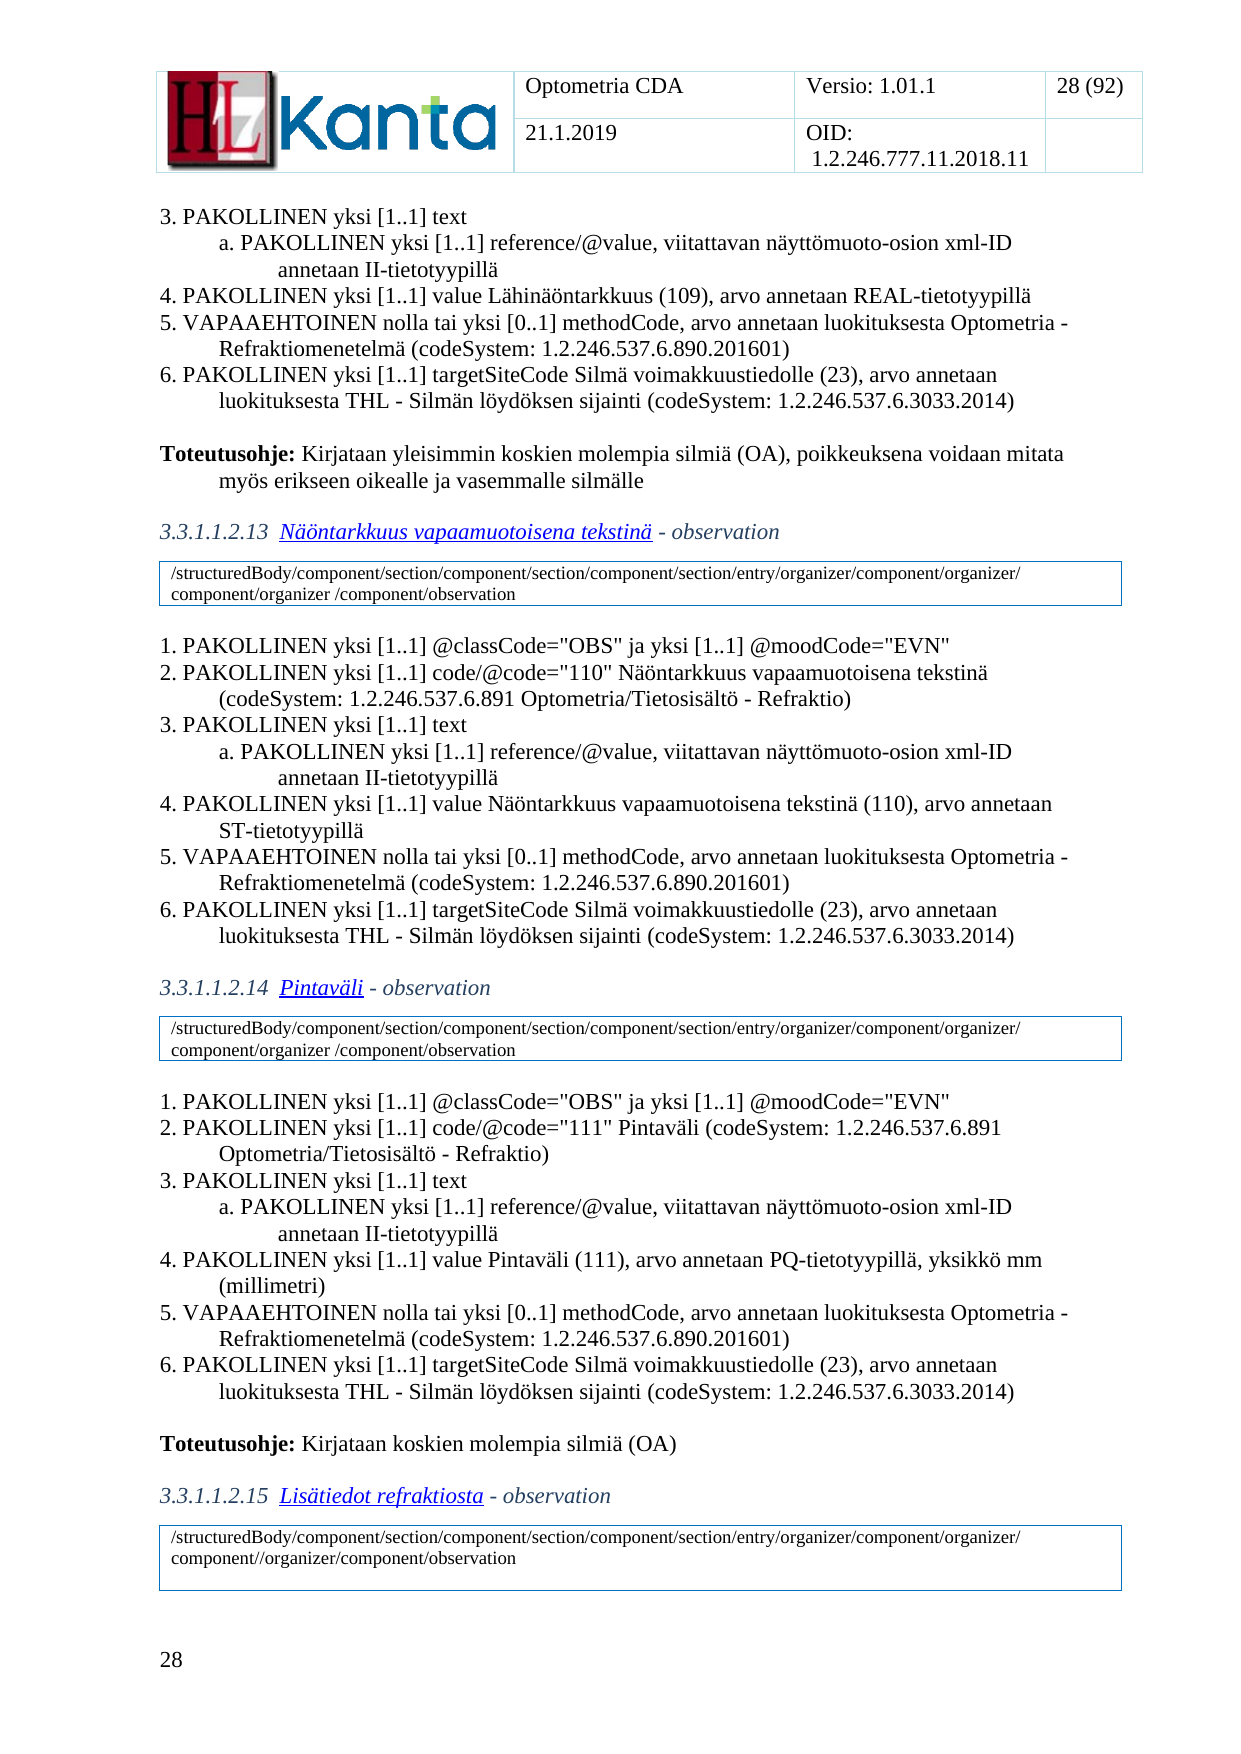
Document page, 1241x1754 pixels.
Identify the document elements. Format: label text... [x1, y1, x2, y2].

text 2. PAKOLLINEN yksi [1..1] code/@code="110" Näöntarkkuus vapaamuotoisena tekstinä (codeSystem: 1.2.246.537.6.891 Optometria/Tietosisältö - Refraktio) [159, 659, 1081, 711]
text Toteutusohje: Kirjataan yleisimmin koskien molempia silmiä (OA), poikkeuksena voidaan mitata myös erikseen oikealle ja vasemmalle silmälle [159, 440, 1081, 493]
text 3. PAKOLLINEN yksi [1..1] text [159, 1167, 1081, 1193]
table_header /structuredBody/component/section/component/section/component/section/entry/organizer/component/organizer/component//organizer/component/observation [160, 1526, 1121, 1589]
table_header /structuredBody/component/section/component/section/component/section/entry/organizer/component/organizer/component/organizer /component/observation [160, 1017, 1121, 1060]
text a. PAKOLLINEN yksi [1..1] reference/@value, viitattavan näyttömuoto-osion xml-ID annetaan II-tietotyypillä [218, 738, 1081, 790]
table_header /structuredBody/component/section/component/section/component/section/entry/organizer/component/organizer/component/organizer /component/observation [160, 562, 1121, 605]
text 2. PAKOLLINEN yksi [1..1] code/@code="111" Pintaväli (codeSystem: 1.2.246.537.6.891 Optometria/Tietosisältö - Refraktio) [159, 1114, 1081, 1167]
text Toteutusohje: Kirjataan koskien molempia silmiä (OA) [159, 1430, 1081, 1457]
text 4. PAKOLLINEN yksi [1..1] value Pintaväli (111), arvo annetaan PQ-tietotyypillä, yksikkö mm (millimetri) [159, 1246, 1081, 1299]
picture [167, 71, 279, 171]
text a. PAKOLLINEN yksi [1..1] reference/@value, viitattavan näyttömuoto-osion xml-ID annetaan II-tietotyypillä [218, 1193, 1081, 1246]
subtitle Näöntarkkuus vapaamuotoisena tekstinä - observation [159, 518, 1081, 544]
text 3. PAKOLLINEN yksi [1..1] text [159, 711, 1081, 738]
text a. PAKOLLINEN yksi [1..1] reference/@value, viitattavan näyttömuoto-osion xml-ID annetaan II-tietotyypillä [218, 229, 1081, 282]
picture [281, 96, 496, 150]
text 1. PAKOLLINEN yksi [1..1] @classCode="OBS" ja yksi [1..1] @moodCode="EVN" [159, 632, 1081, 659]
text 1. PAKOLLINEN yksi [1..1] @classCode="OBS" ja yksi [1..1] @moodCode="EVN" [159, 1088, 1081, 1114]
text 4. PAKOLLINEN yksi [1..1] value Näöntarkkuus vapaamuotoisena tekstinä (110), arvo annetaan ST-tietotyypillä [159, 790, 1081, 843]
text 4. PAKOLLINEN yksi [1..1] value Lähinäöntarkkuus (109), arvo annetaan REAL-tietotyypillä [159, 282, 1081, 308]
subtitle Pintaväli - observation [159, 973, 1081, 1000]
text 3. PAKOLLINEN yksi [1..1] text [159, 203, 1081, 229]
subtitle Lisätiedot refraktiosta - observation [159, 1482, 1081, 1508]
